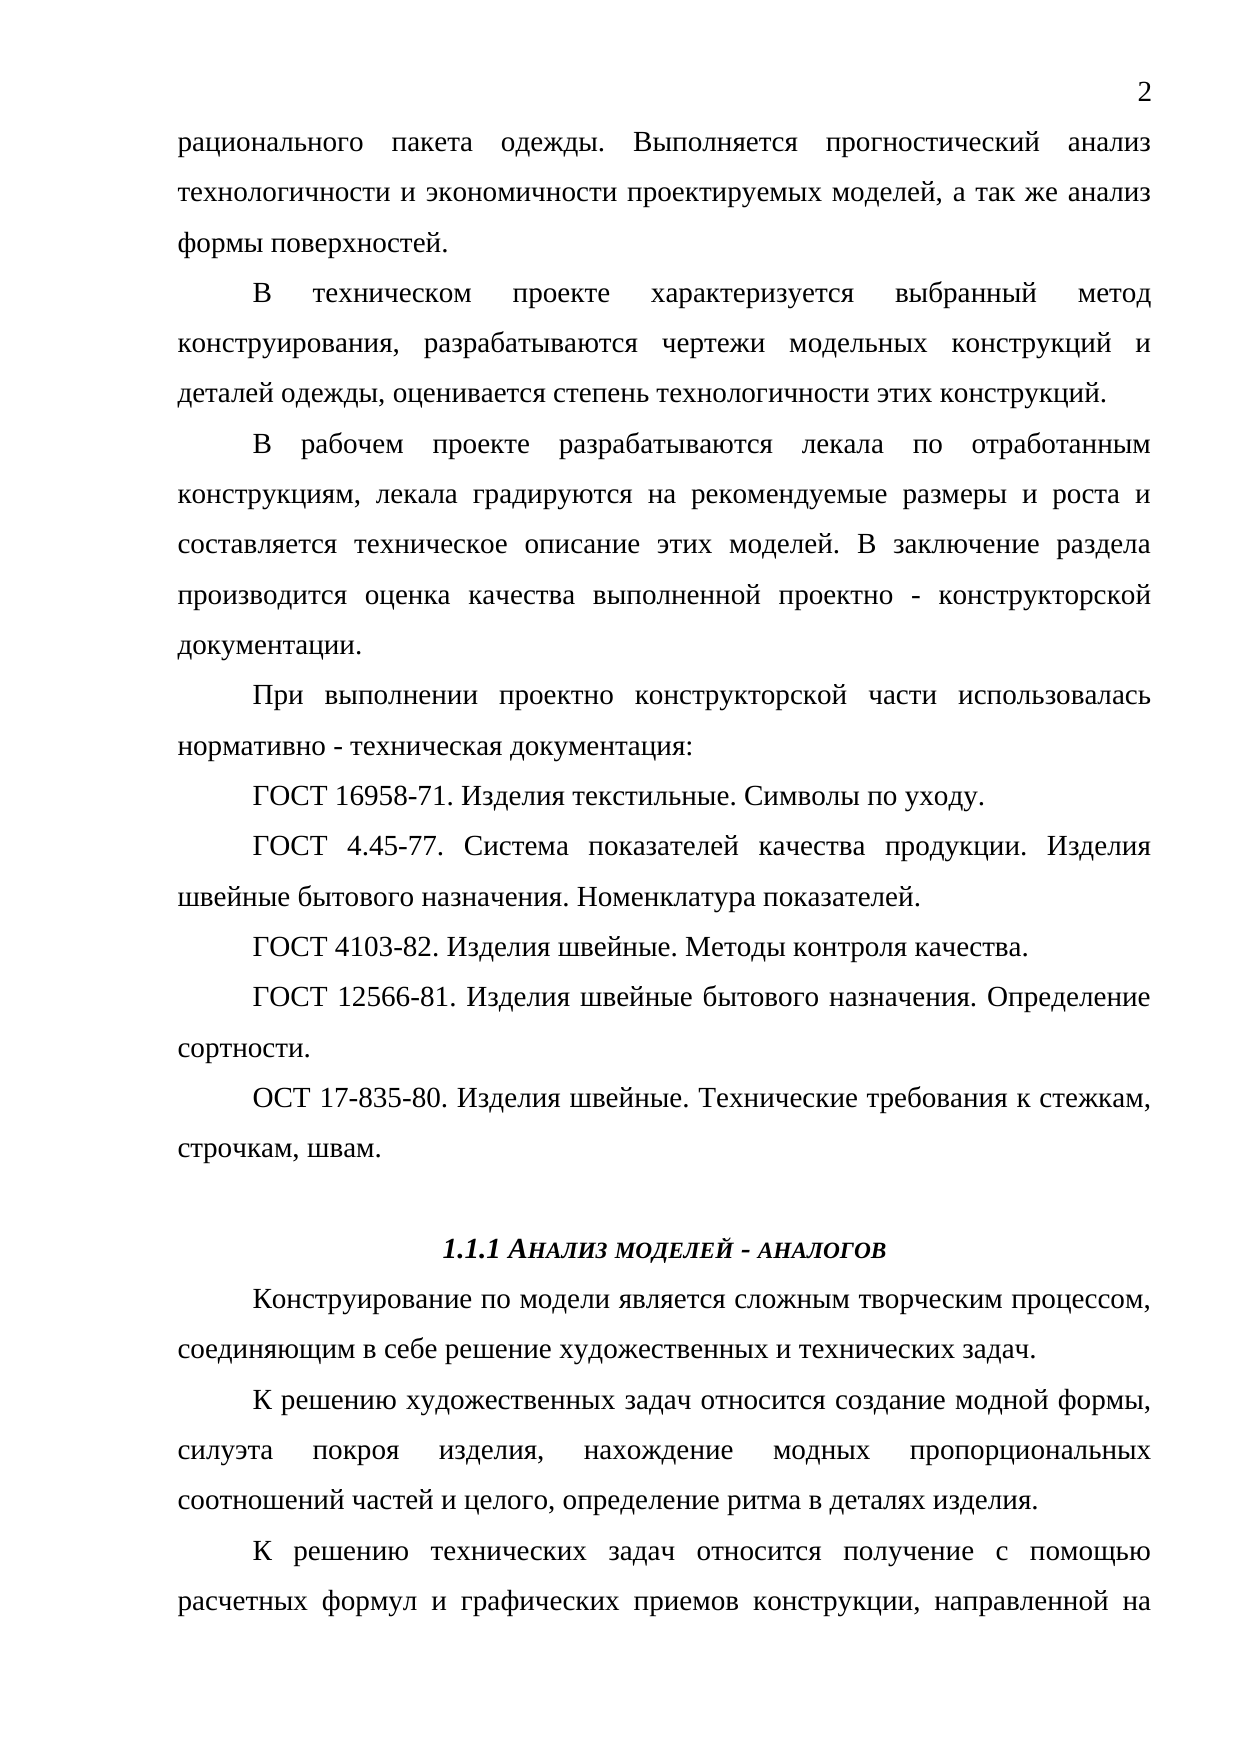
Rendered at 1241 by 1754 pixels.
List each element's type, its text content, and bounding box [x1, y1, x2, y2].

text В техническом проекте характеризуется выбранный метод конструирования, разрабатываются чертежи модельных конструкций и деталей одежды, оценивается степень технологичности этих конструкций. [177, 275, 1152, 409]
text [177, 124, 1152, 258]
text ГОСТ 4103-82. Изделия швейные. Методы контроля качества. [177, 929, 1152, 963]
text ГОСТ 16958-71. Изделия текстильные. Символы по уходу. [177, 778, 1152, 812]
text При выполнении проектно конструкторской части использовалась нормативно - техническая документация: [177, 677, 1152, 761]
subtitle 1.1.1 Анализ моделей - аналогов [177, 1231, 1152, 1264]
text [177, 1533, 1152, 1617]
text В рабочем проекте разрабатываются лекала по отработанным конструкциям, лекала градируются на рекомендуемые размеры и роста и составляется техническое описание этих моделей. В заключение раздела производится оценка качества выполненной проектно - конструкторской документации. [177, 426, 1152, 661]
text К решению художественных задач относится создание модной формы, силуэта покроя изделия, нахождение модных пропорциональных соотношений частей и целого, определение ритма в деталях изделия. [177, 1382, 1152, 1516]
text ОСТ 17-835-80. Изделия швейные. Технические требования к стежкам, строчкам, швам. [177, 1080, 1152, 1164]
text ГОСТ 4.45-77. Система показателей качества продукции. Изделия швейные бытового назначения. Номенклатура показателей. [177, 828, 1152, 912]
text ГОСТ 12566-81. Изделия швейные бытового назначения. Определение сортности. [177, 979, 1152, 1063]
text Конструирование по модели является сложным творческим процессом, соединяющим в себе решение художественных и технических задач. [177, 1281, 1152, 1365]
